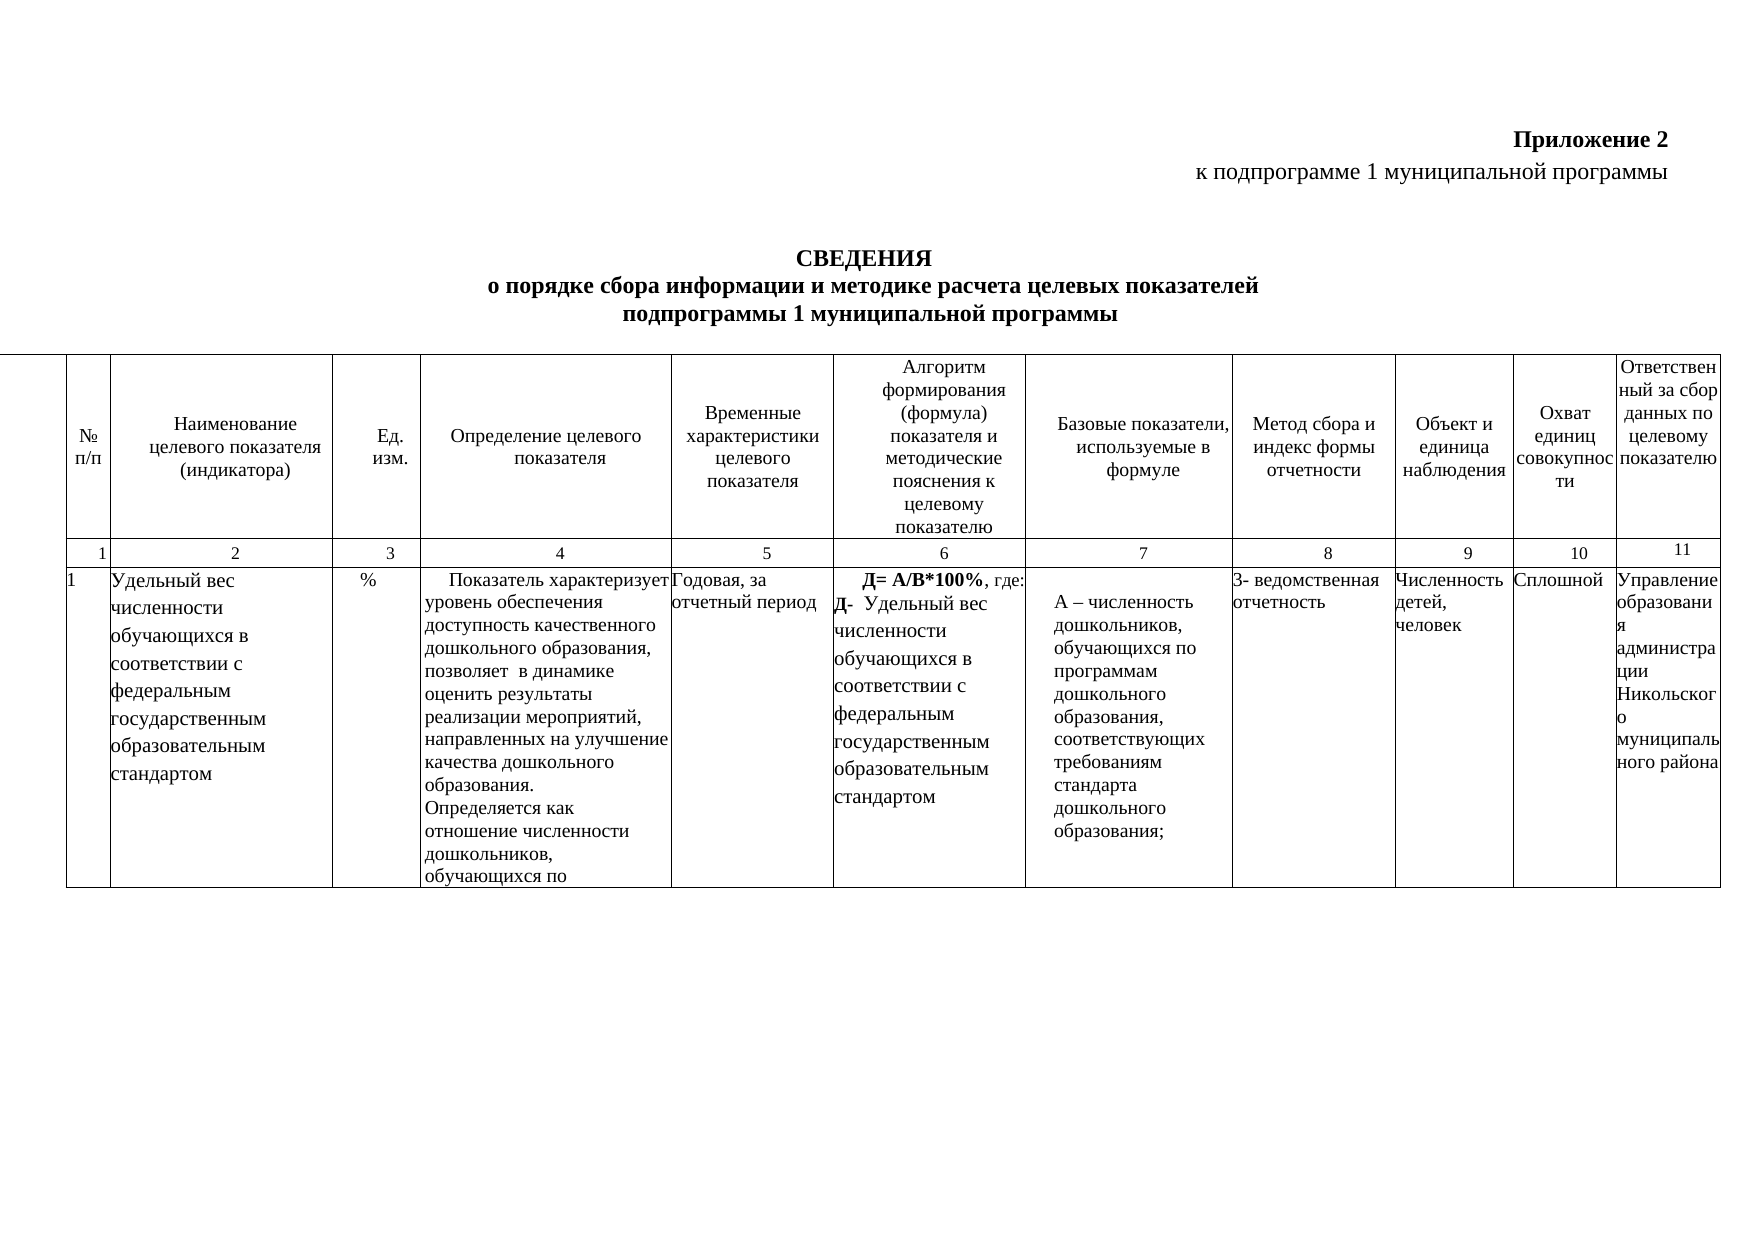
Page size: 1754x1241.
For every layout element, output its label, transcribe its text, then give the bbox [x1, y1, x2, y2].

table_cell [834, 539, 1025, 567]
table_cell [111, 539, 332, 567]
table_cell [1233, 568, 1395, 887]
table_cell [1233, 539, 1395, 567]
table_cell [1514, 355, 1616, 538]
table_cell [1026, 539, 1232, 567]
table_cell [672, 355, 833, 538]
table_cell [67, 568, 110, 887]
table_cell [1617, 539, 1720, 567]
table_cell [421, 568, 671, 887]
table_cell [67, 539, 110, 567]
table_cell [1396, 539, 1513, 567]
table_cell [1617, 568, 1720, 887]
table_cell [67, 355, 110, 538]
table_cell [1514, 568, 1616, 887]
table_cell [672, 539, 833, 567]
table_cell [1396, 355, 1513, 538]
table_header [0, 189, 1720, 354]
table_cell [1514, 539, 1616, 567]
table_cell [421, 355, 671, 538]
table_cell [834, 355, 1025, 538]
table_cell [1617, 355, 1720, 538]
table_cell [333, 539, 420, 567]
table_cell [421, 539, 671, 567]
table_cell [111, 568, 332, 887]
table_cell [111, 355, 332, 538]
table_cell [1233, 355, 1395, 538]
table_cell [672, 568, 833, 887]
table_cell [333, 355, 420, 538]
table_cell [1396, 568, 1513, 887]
text к подпрограмме 1 муниципальной программы [44, 157, 1668, 184]
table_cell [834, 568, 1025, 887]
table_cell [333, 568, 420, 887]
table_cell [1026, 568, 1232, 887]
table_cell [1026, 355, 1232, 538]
text Приложение 2 [44, 125, 1668, 153]
